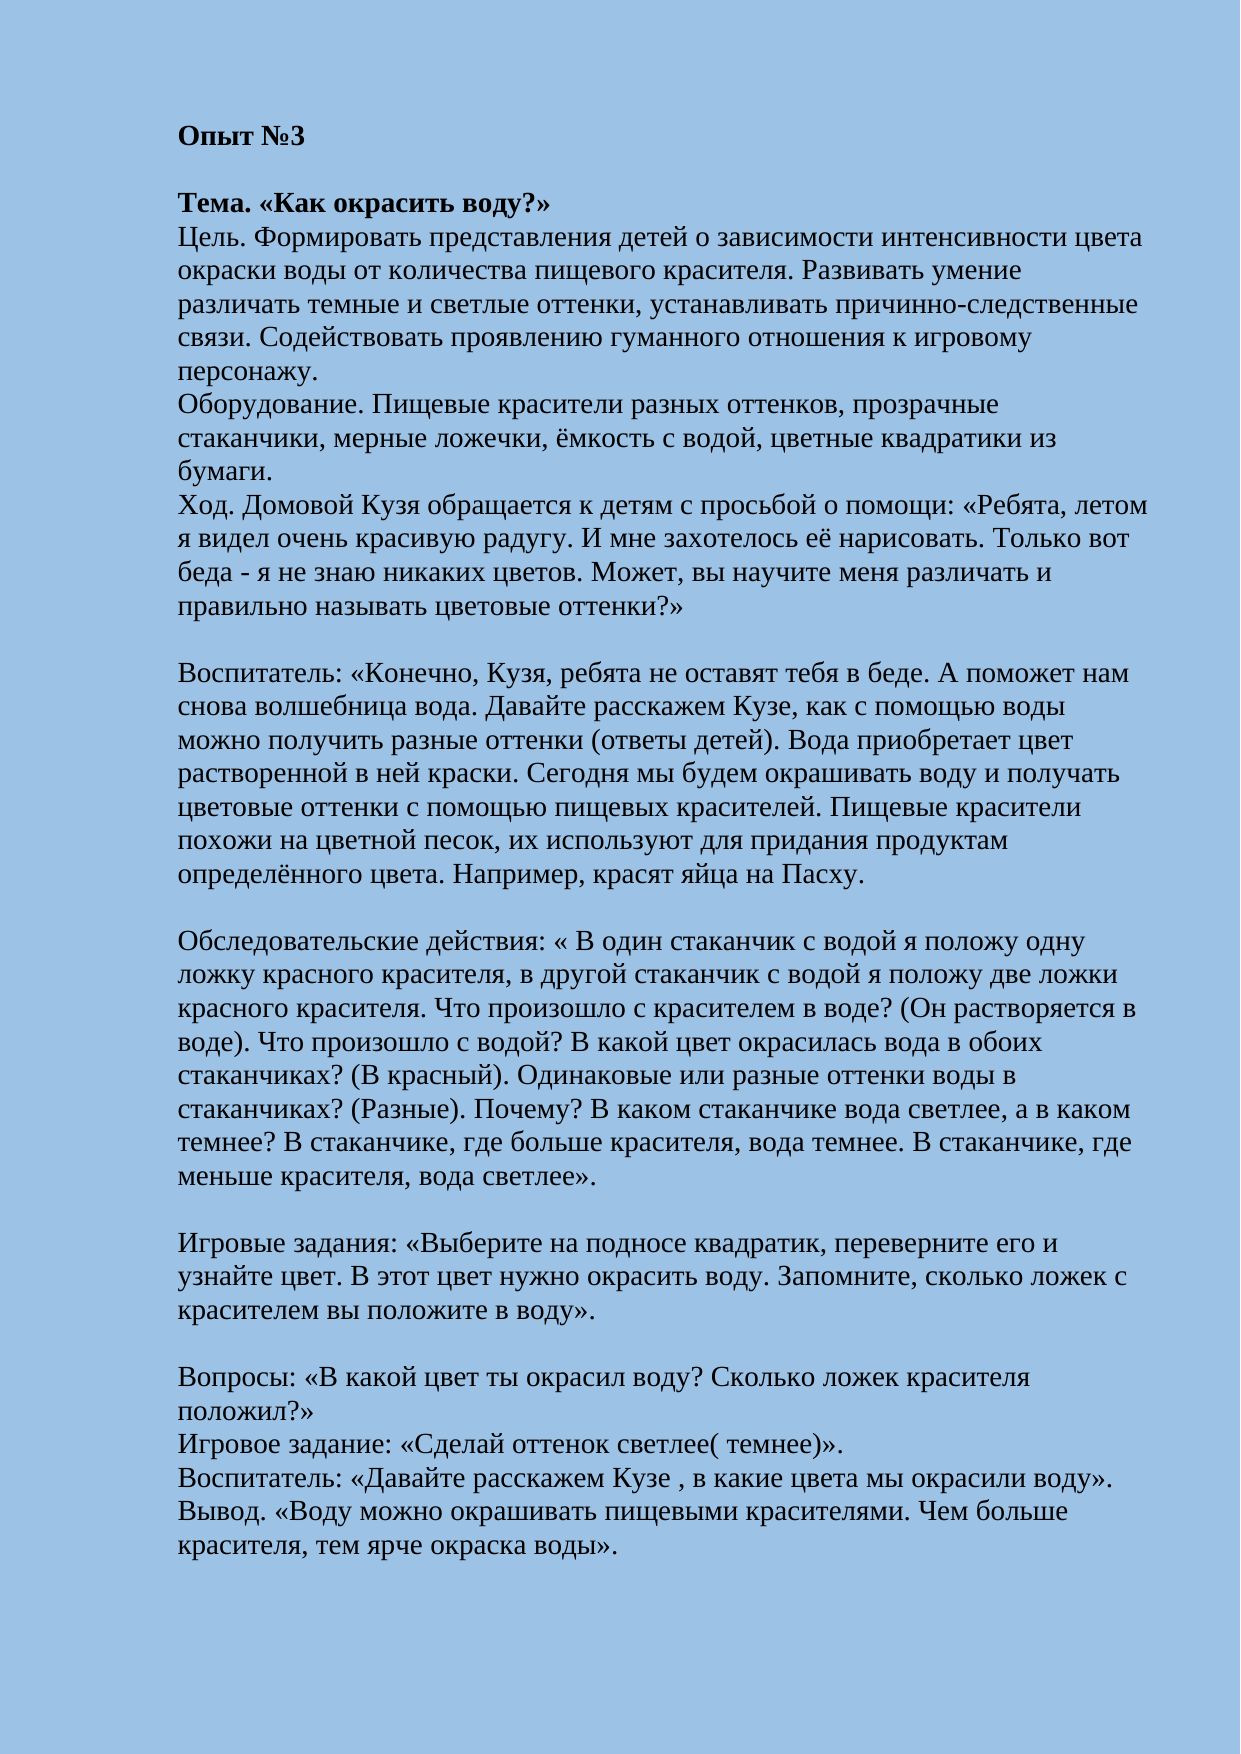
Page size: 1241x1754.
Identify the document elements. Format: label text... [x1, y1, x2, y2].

text Игровые задания: «Выберите на подносе квадратик, переверните его и узнайте цвет. В этот цвет нужно окрасить воду. Запомните, сколько ложек с красителем вы положите в воду». [177, 1191, 1152, 1326]
text Цель. Формировать представления детей о зависимости интенсивности цвета окраски воды от количества пищевого красителя. Развивать умение различать темные и светлые оттенки, устанавливать причинно-следственные связи. Содействовать проявлению гуманного отношения к игровому персонажу. [177, 219, 1152, 386]
text Вопросы: «В какой цвет ты окрасил воду? Сколько ложек красителя положил?» [177, 1326, 1152, 1426]
text Ход. Домовой Кузя обращается к детям с просьбой о помощи: «Ребята, летом я видел очень красивую радугу. И мне захотелось её нарисовать. Только вот беда - я не знаю никаких цветов. Может, вы научите меня различать и правильно называть цветовые оттенки?» [177, 487, 1152, 621]
text Игровое задание: «Сделай оттенок светлее( темнее)». Воспитатель: «Давайте расскажем Кузе , в какие цвета мы окрасили воду». [177, 1426, 1152, 1493]
text Обследовательские действия: « В один стаканчик с водой я положу одну ложку красного красителя, в другой стаканчик с водой я положу две ложки красного красителя. Что произошло с красителем в воде? (Он растворяется в воде). Что произошло с водой? В какой цвет окрасилась вода в обоих стаканчиках? (В красный). Одинаковые или разные оттенки воды в стаканчиках? (Разные). Почему? В каком стаканчике вода светлее, а в каком темнее? В стаканчике, где больше красителя, вода темнее. В стаканчике, где меньше красителя, вода светлее». [177, 889, 1152, 1191]
text Опыт №3 [177, 118, 1152, 152]
text Тема. «Как окрасить воду?» [177, 152, 1152, 219]
text Вывод. «Воду можно окрашивать пищевыми красителями. Чем больше красителя, тем ярче окраска воды». [177, 1493, 1152, 1617]
text Оборудование. Пищевые красители разных оттенков, прозрачные стаканчики, мерные ложечки, ёмкость с водой, цветные квадратики из бумаги. [177, 386, 1152, 487]
text Воспитатель: «Конечно, Кузя, ребята не оставят тебя в беде. А поможет нам снова волшебница вода. Давайте расскажем Кузе, как с помощью воды можно получить разные оттенки (ответы детей). Вода приобретает цвет растворенной в ней краски. Сегодня мы будем окрашивать воду и получать цветовые оттенки с помощью пищевых красителей. Пищевые красители похожи на цветной песок, их используют для придания продуктам определённого цвета. Например, красят яйца на Пасху. [177, 621, 1152, 889]
